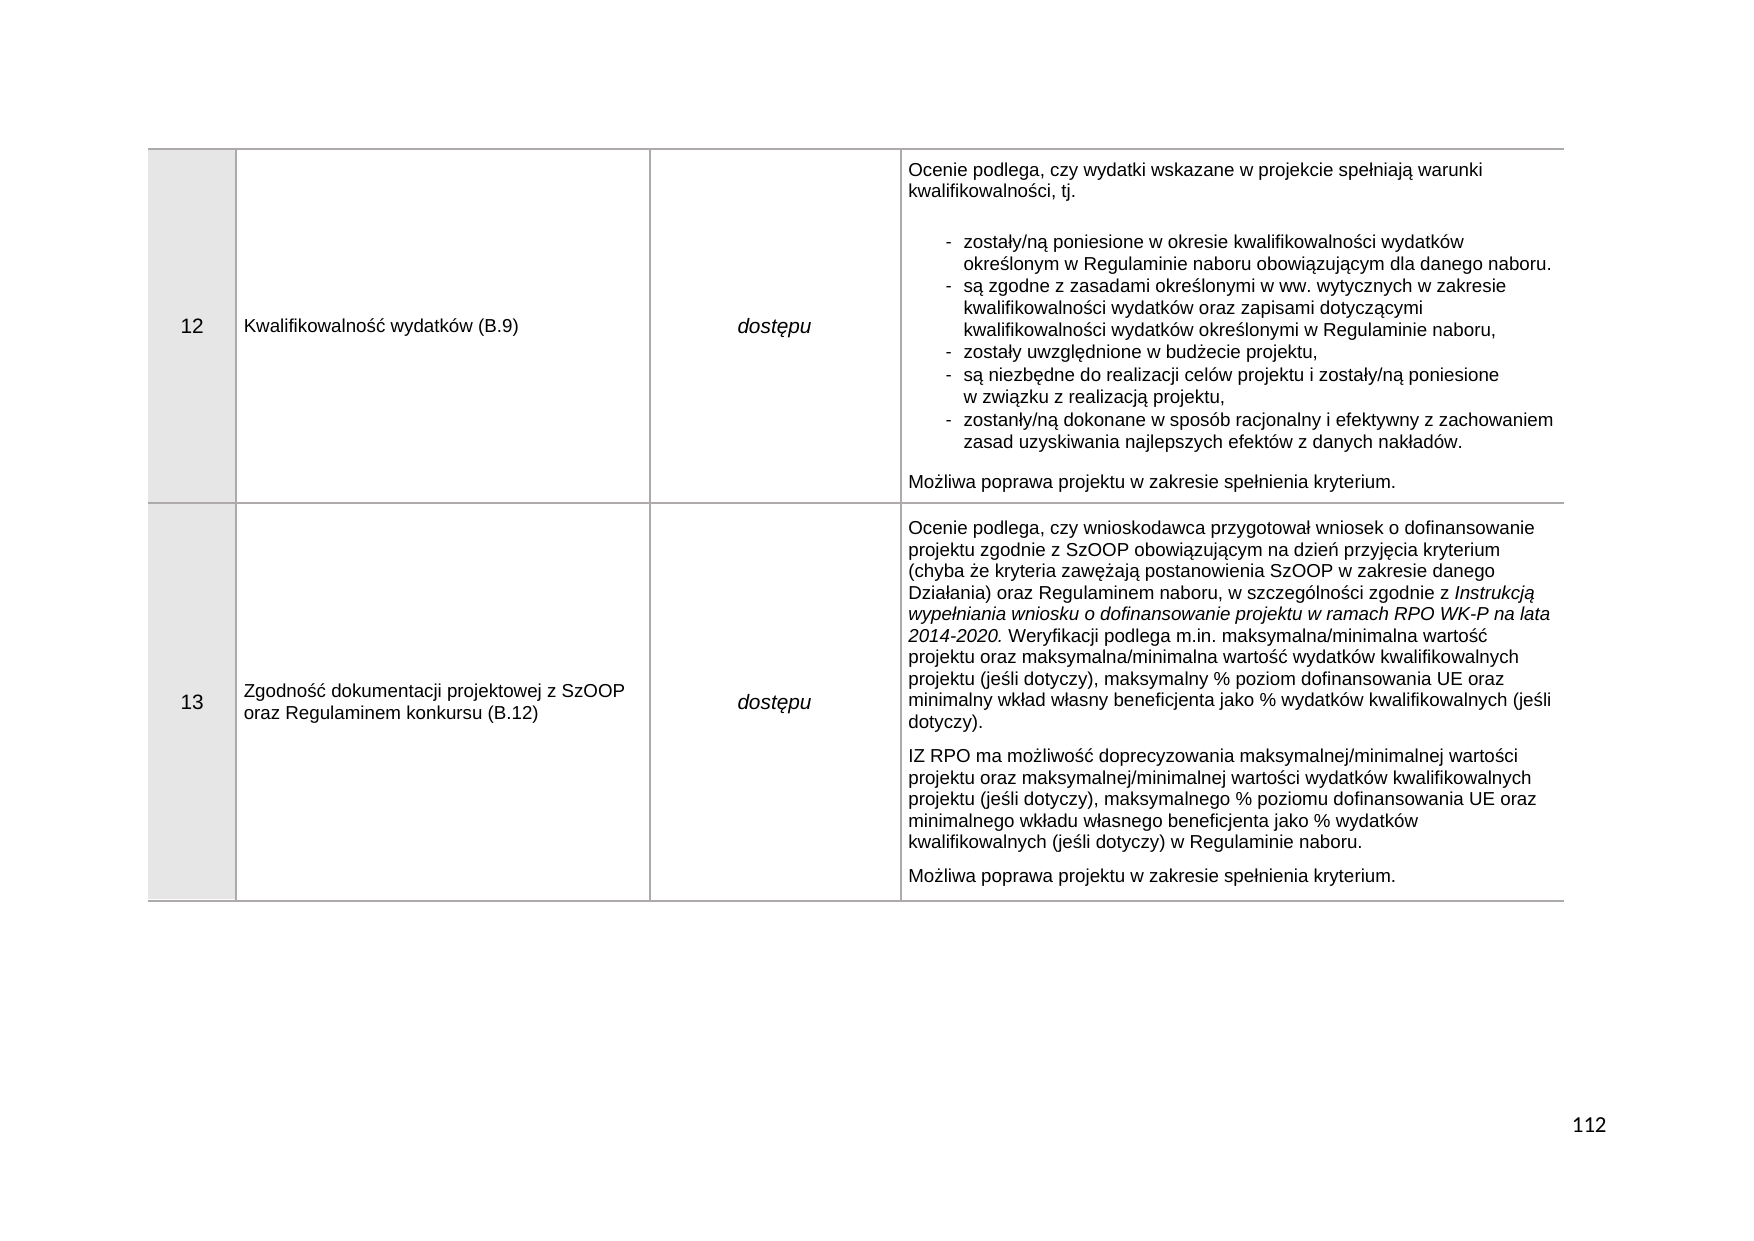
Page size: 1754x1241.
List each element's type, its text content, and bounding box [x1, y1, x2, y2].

table_cell Ocenie podlega, czy wnioskodawca przygotował wniosek o dofinansowanie projektu zgodnie z SzOOP obowiązującym na dzień przyjęcia kryterium (chyba że kryteria zawężają postanowienia SzOOP w zakresie danego Działania) oraz Regulaminem naboru, w szczególności zgodnie z Instrukcją wypełniania wniosku o dofinansowanie projektu w ramach RPO WK-P na lata 2014-2020. Weryfikacji podlega m.in. maksymalna/minimalna wartość projektu oraz maksymalna/minimalna wartość wydatków kwalifikowalnych projektu (jeśli dotyczy), maksymalny % poziom dofinansowania UE oraz minimalny wkład własny beneficjenta jako % wydatków kwalifikowalnych (jeśli dotyczy). IZ RPO ma możliwość doprecyzowania maksymalnej/minimalnej wartości projektu oraz maksymalnej/minimalnej wartości wydatków kwalifikowalnych projektu (jeśli dotyczy), maksymalnego % poziomu dofinansowania UE oraz minimalnego wkładu własnego beneficjenta jako % wydatków kwalifikowalnych (jeśli dotyczy) w Regulaminie naboru. Możliwa poprawa projektu w zakresie spełnienia kryterium. [902, 504, 1564, 899]
table_cell Kwalifikowalność wydatków (B.9) [237, 150, 649, 502]
table_cell 13 [148, 504, 235, 899]
table_cell Zgodność dokumentacji projektowej z SzOOP oraz Regulaminem konkursu (B.12) [237, 504, 649, 899]
table_cell dostępu [651, 504, 900, 899]
table_cell dostępu [651, 150, 900, 502]
table_cell 12 [148, 150, 235, 502]
table_cell Ocenie podlega, czy wydatki wskazane w projekcie spełniają warunki kwalifikowalności, tj. zostały/ną poniesione w okresie kwalifikowalności wydatków określonym w Regulaminie naboru obowiązującym dla danego naboru. są zgodne z zasadami określonymi w ww. wytycznych w zakresie kwalifikowalności wydatków oraz zapisami dotyczącymi kwalifikowalności wydatków określonymi w Regulaminie naboru, zostały uwzględnione w budżecie projektu, są niezbędne do realizacji celów projektu i zostały/ną poniesione w związku z realizacją projektu, zostanły/ną dokonane w sposób racjonalny i efektywny z zachowaniem zasad uzyskiwania najlepszych efektów z danych nakładów. Możliwa poprawa projektu w zakresie spełnienia kryterium. [902, 150, 1564, 502]
